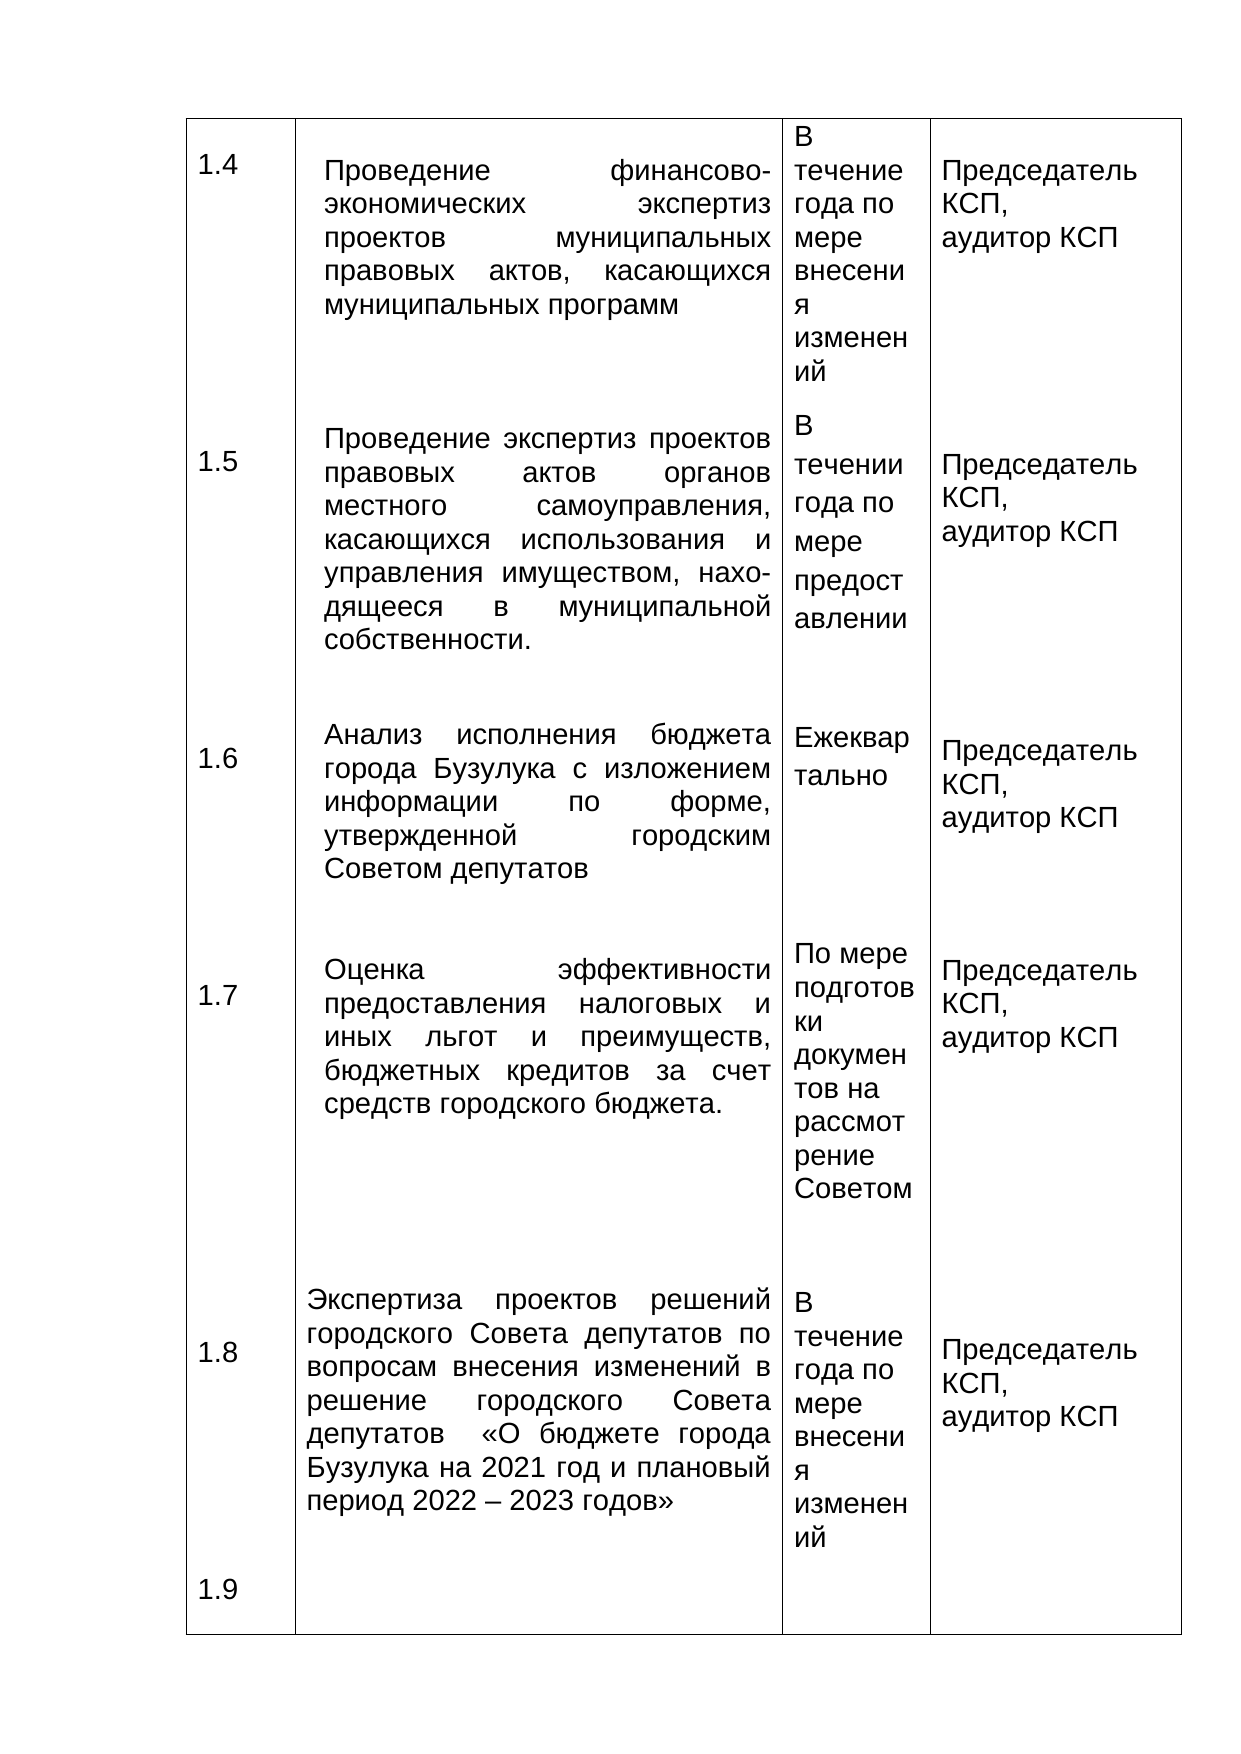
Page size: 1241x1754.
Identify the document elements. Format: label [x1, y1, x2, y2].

table_cell [187, 119, 295, 1633]
table_cell [931, 119, 1181, 1633]
table_cell [783, 119, 930, 1633]
table_cell [296, 119, 782, 1633]
